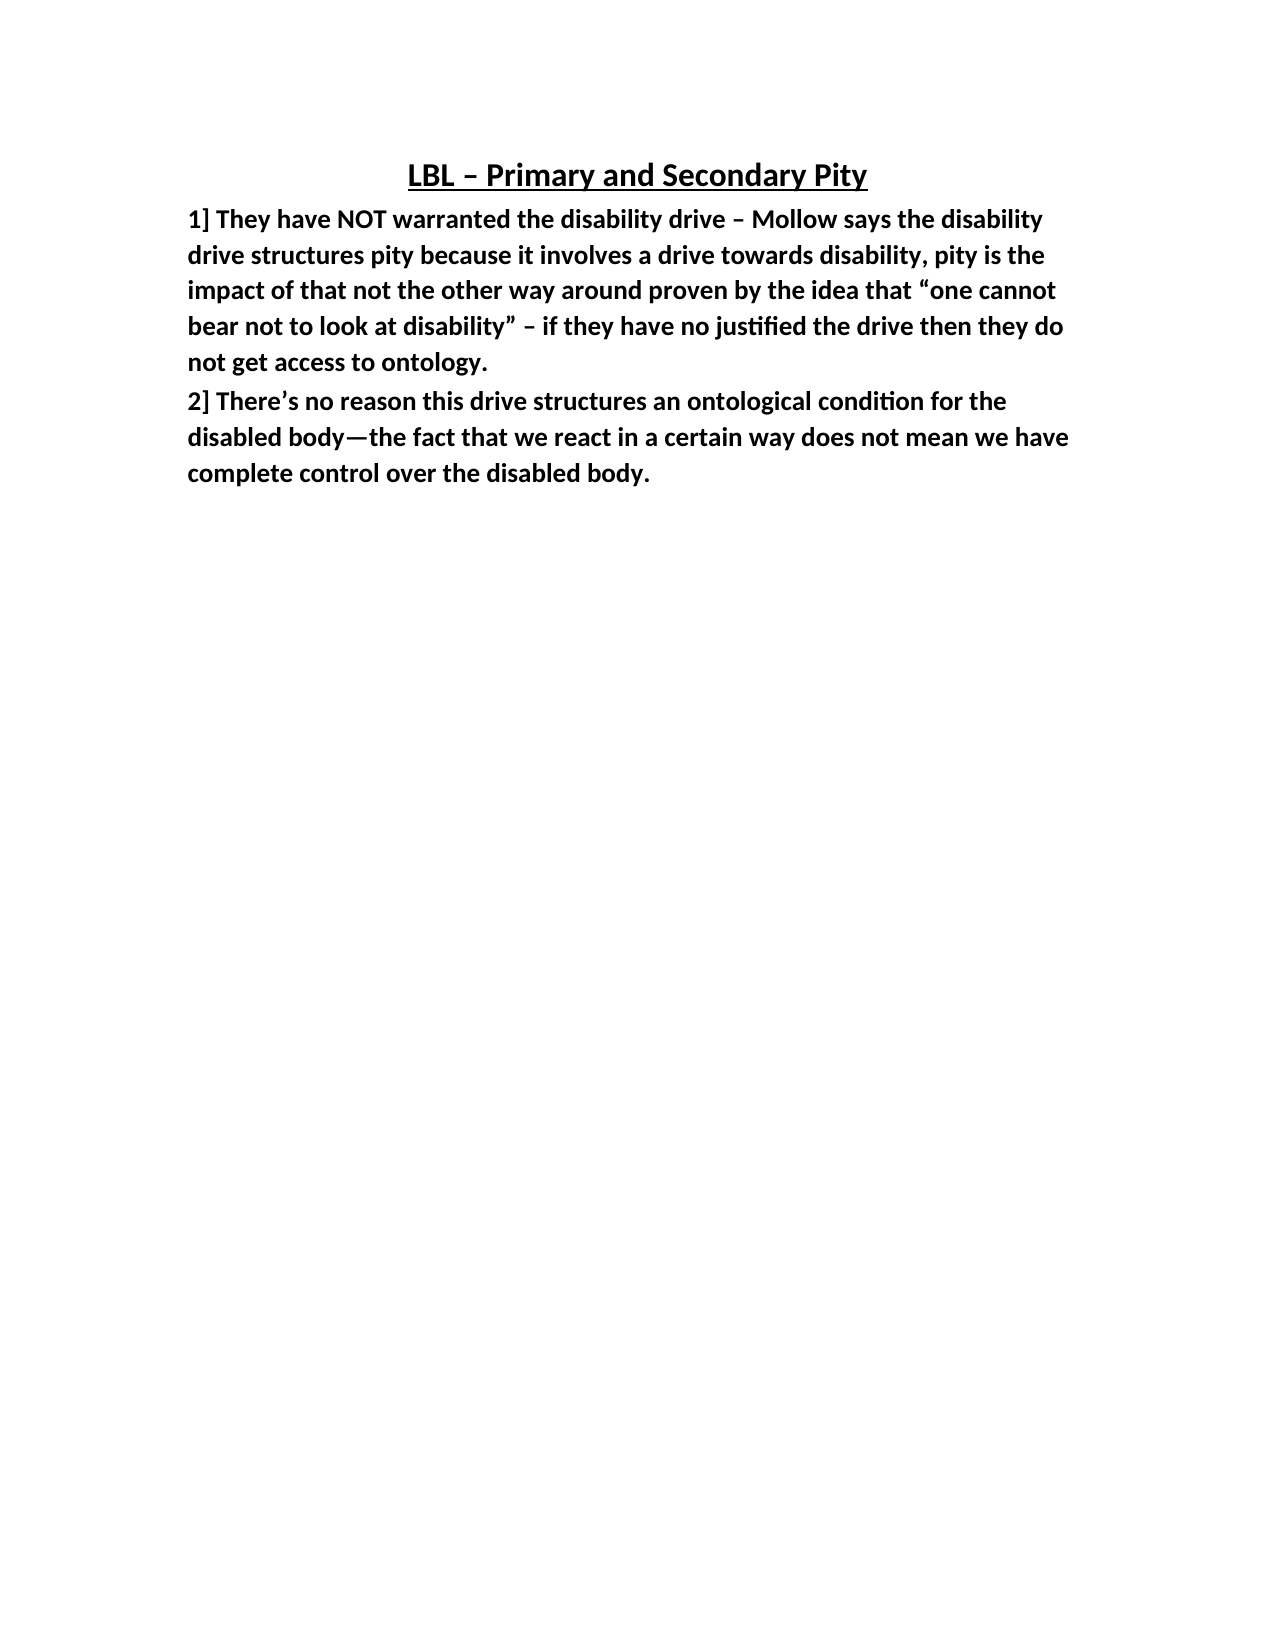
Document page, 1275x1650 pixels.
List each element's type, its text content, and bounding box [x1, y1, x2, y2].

subtitle 2] There’s no reason this drive structures an ontological condition for the disabled body—the fact that we react in a certain way does not mean we have complete control over the disabled body. [187, 384, 1087, 489]
subtitle LBL – Primary and Secondary Pity [187, 154, 1087, 195]
subtitle 1] They have NOT warranted the disability drive – Mollow says the disability drive structures pity because it involves a drive towards disability, pity is the impact of that not the other way around proven by the idea that “one cannot bear not to look at disability” – if they have no justified the drive then they do not get access to ontology. [187, 202, 1087, 378]
